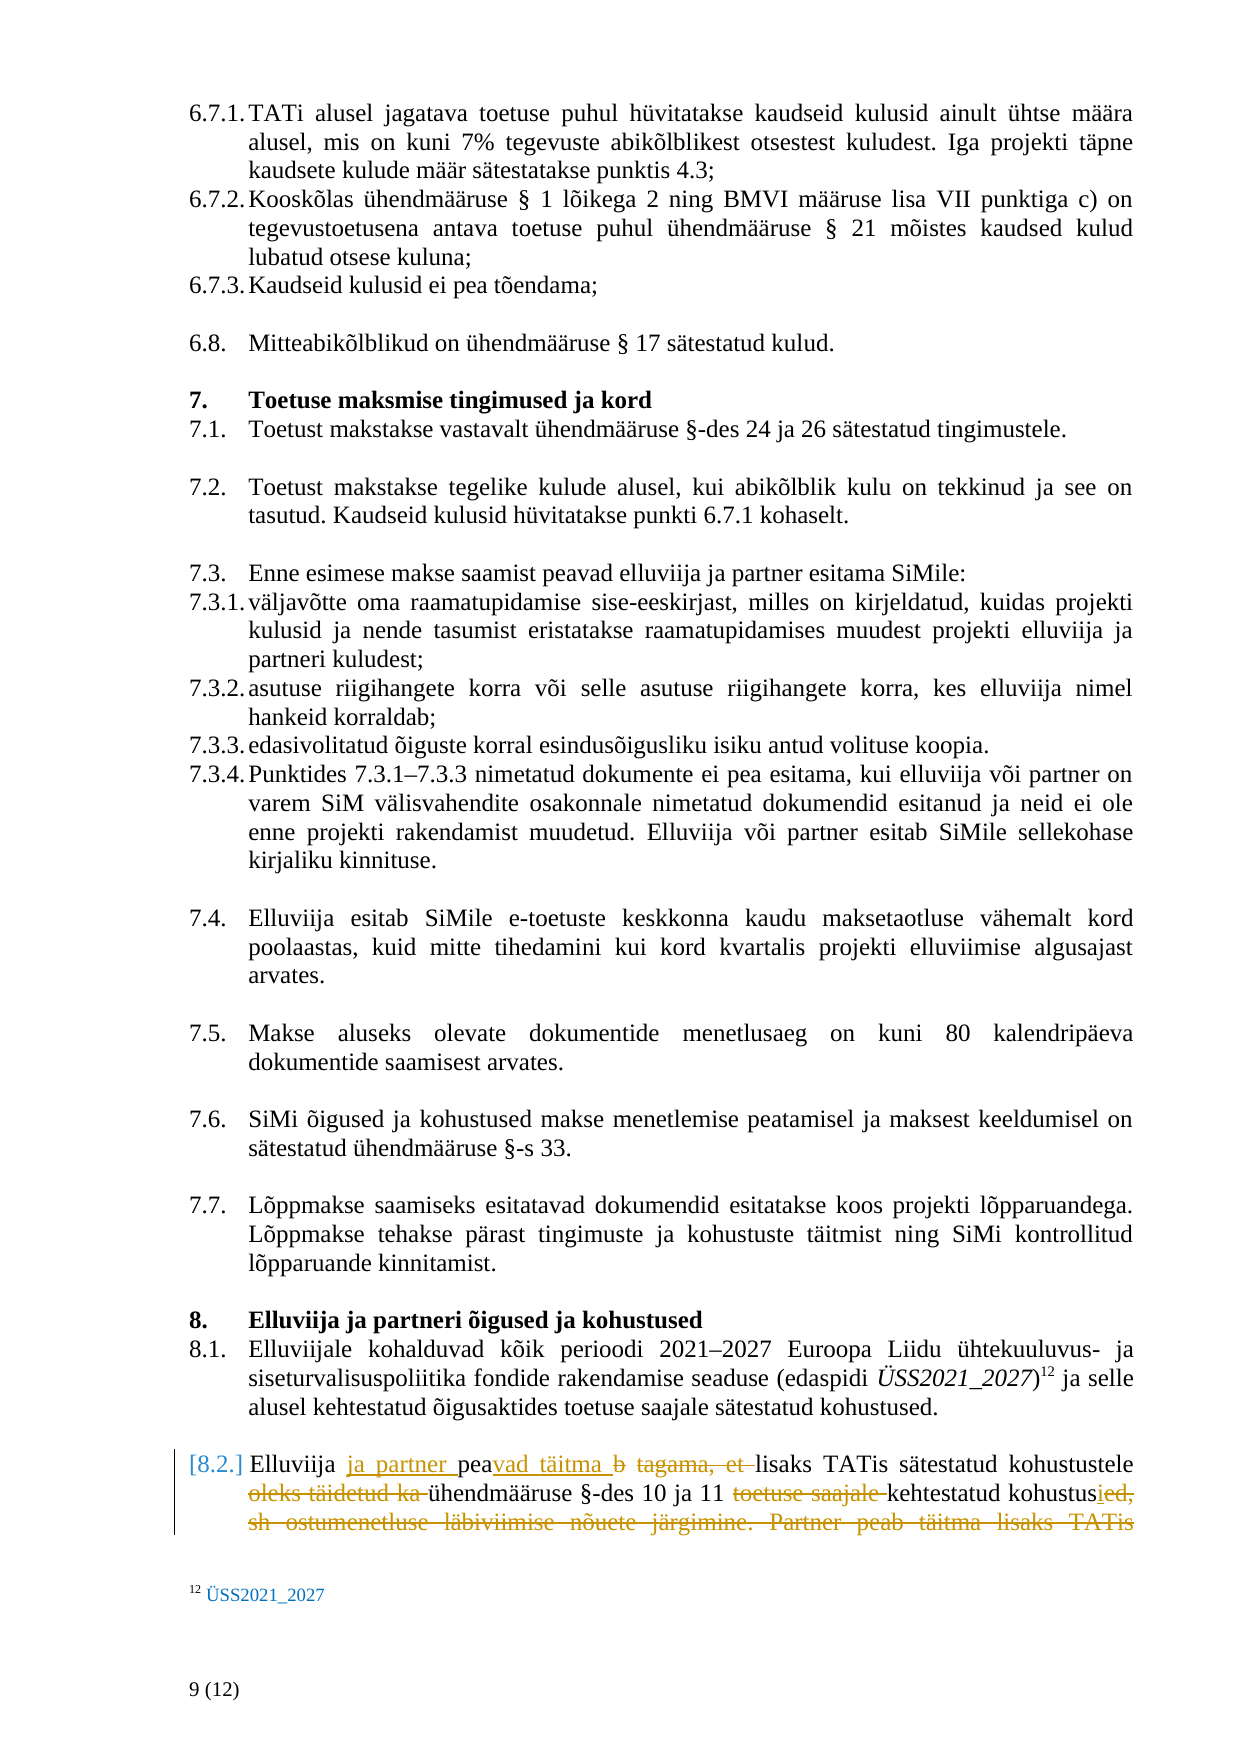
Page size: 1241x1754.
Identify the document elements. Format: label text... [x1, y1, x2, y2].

list asutuse riigihangete korra või selle asutuse riigihangete korra, kes elluviija nimel hankeid korraldab; [189, 673, 1134, 730]
list Toetuse maksmise tingimused ja kord [189, 385, 1134, 414]
list Enne esimese makse saamist peavad elluviija ja partner esitama SiMile: [189, 558, 1134, 587]
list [189, 1449, 1134, 1535]
list Elluviijale kohalduvad kõik perioodi 2021–2027 Euroopa Liidu ühtekuuluvus- ja siseturvalisuspoliitika fondide rakendamise seaduse (edaspidi ÜSS2021_2027) ja selle alusel kehtestatud õigusaktides toetuse saajale sätestatud kohustused. [189, 1334, 1134, 1420]
list Elluviija esitab SiMile e-toetuste keskkonna kaudu maksetaotluse vähemalt kord poolaastas, kuid mitte tihedamini kui kord kvartalis projekti elluviimise algusajast arvates. [189, 903, 1134, 989]
list Kaudseid kulusid ei pea tõendama; [189, 270, 1134, 299]
list edasivolitatud õiguste korral esindusõigusliku isiku antud volituse koopia. [189, 730, 1134, 759]
list Toetust makstakse vastavalt ühendmääruse §-des 24 ja 26 sätestatud tingimustele. [189, 414, 1134, 443]
list Mitteabikõlblikud on ühendmääruse § 17 sätestatud kulud. [189, 328, 1134, 357]
list Kooskõlas ühendmääruse § 1 lõikega 2 ning BMVI määruse lisa VII punktiga c) on tegevustoetusena antava toetuse puhul ühendmääruse § 21 mõistes kaudsed kulud lubatud otsese kuluna; [189, 184, 1134, 270]
list SiMi õigused ja kohustused makse menetlemise peatamisel ja maksest keeldumisel on sätestatud ühendmääruse §-s 33. [189, 1104, 1134, 1162]
list väljavõtte oma raamatupidamise sise-eeskirjast, milles on kirjeldatud, kuidas projekti kulusid ja nende tasumist eristatakse raamatupidamises muudest projekti elluviija ja partneri kuludest; [189, 587, 1134, 673]
list Makse aluseks olevate dokumentide menetlusaeg on kuni 80 kalendripäeva dokumentide saamisest arvates. [189, 1018, 1134, 1075]
list Lõppmakse saamiseks esitatavad dokumendid esitatakse koos projekti lõpparuandega. Lõppmakse tehakse pärast tingimuste ja kohustuste täitmist ning SiMi kontrollitud lõpparuande kinnitamist. [189, 1190, 1134, 1277]
list TATi alusel jagatava toetuse puhul hüvitatakse kaudseid kulusid ainult ühtse määra alusel, mis on kuni 7% tegevuste abikõlblikest otsestest kuludest. Iga projekti täpne kaudsete kulude määr sätestatakse punktis 4.3; [189, 98, 1134, 184]
list Elluviija ja partneri õigused ja kohustused [189, 1305, 1134, 1334]
list Toetust makstakse tegelike kulude alusel, kui abikõlblik kulu on tekkinud ja see on tasutud. Kaudseid kulusid hüvitatakse punkti 6.7.1 kohaselt. [189, 472, 1134, 529]
list Punktides 7.3.1–7.3.3 nimetatud dokumente ei pea esitama, kui elluviija või partner on varem SiM välisvahendite osakonnale nimetatud dokumendid esitanud ja neid ei ole enne projekti rakendamist muudetud. Elluviija või partner esitab SiMile sellekohase kirjaliku kinnituse. [189, 759, 1134, 874]
